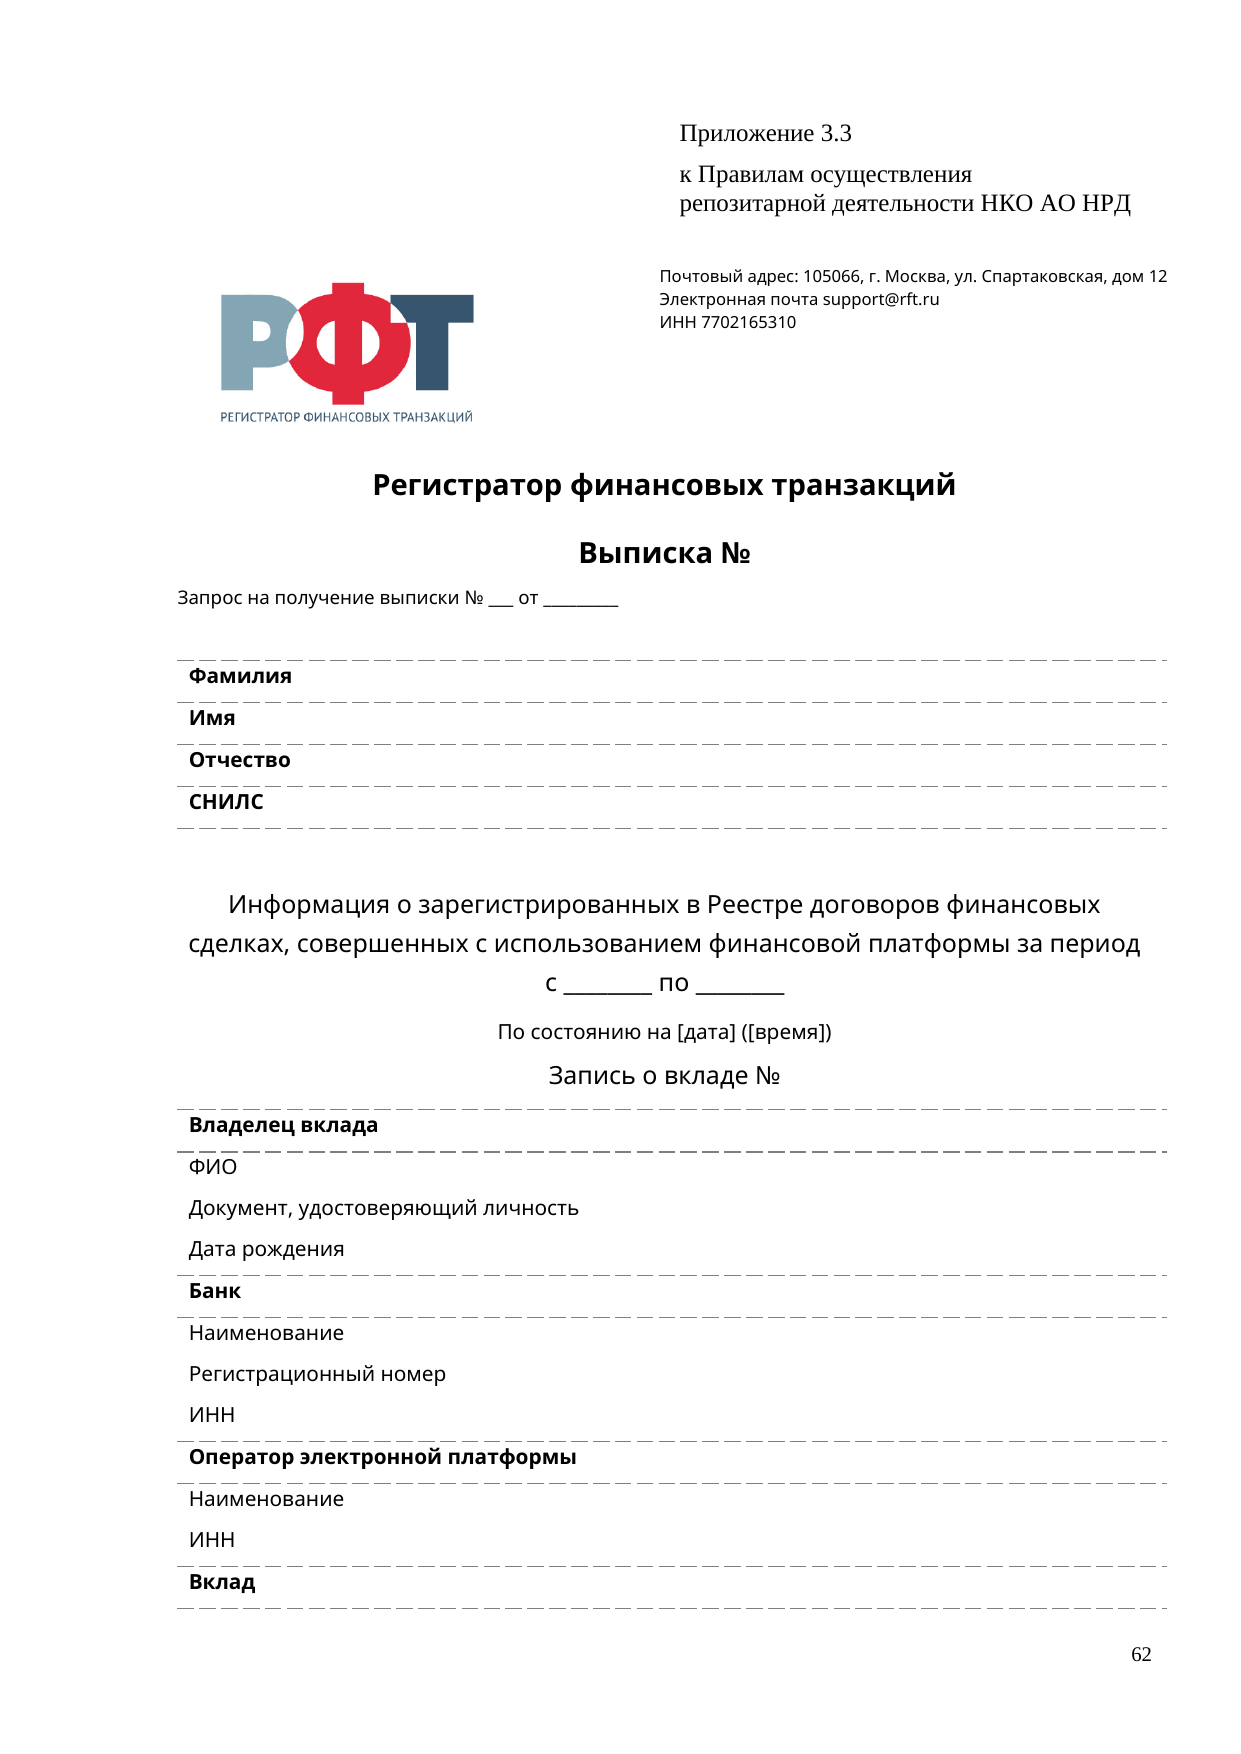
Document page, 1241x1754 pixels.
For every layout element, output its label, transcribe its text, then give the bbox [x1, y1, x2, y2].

text репозитарной деятельности НКО АО НРД [679, 188, 1152, 217]
table_cell [812, 1483, 1167, 1566]
table_cell Банк [177, 1275, 812, 1317]
text По состоянию на [дата] ([время]) [177, 1017, 1152, 1045]
table_cell [812, 1275, 1167, 1317]
table_cell [735, 702, 1167, 744]
table_cell Вклад [177, 1566, 812, 1608]
text Запрос на получение выписки № ___ от _________ [177, 584, 1152, 610]
table_header Фамилия [177, 660, 735, 702]
text Регистратор финансовых транзакций [177, 464, 1152, 503]
table_cell СНИЛС [177, 786, 735, 828]
table_cell [812, 1441, 1167, 1483]
text к Правилам осуществления [679, 159, 1152, 188]
table_header [812, 1109, 1167, 1151]
table_cell [812, 1151, 1167, 1275]
table_cell [735, 786, 1167, 828]
table_cell Наименование ИНН [177, 1483, 812, 1566]
picture [177, 258, 517, 447]
table_cell [812, 1317, 1167, 1441]
text Информация о зарегистрированных в Реестре договоров финансовых сделках, совершенных с использованием финансовой платформы за период [177, 887, 1152, 960]
table_header [735, 660, 1167, 702]
table_cell Имя [177, 702, 735, 744]
table_cell Отчество [177, 744, 735, 786]
table_cell ФИО Документ, удостоверяющий личность Дата рождения [177, 1151, 812, 1275]
table_cell [735, 744, 1167, 786]
text Приложение 3.3 [679, 118, 1152, 147]
table_cell [812, 1566, 1167, 1608]
text Выписка № [177, 532, 1152, 572]
text с ________ по ________ [177, 965, 1152, 999]
table_cell Оператор электронной платформы [177, 1441, 812, 1483]
table_cell Наименование Регистрационный номер ИНН [177, 1317, 812, 1441]
table_header Владелец вклада [177, 1109, 812, 1151]
text Запись о вкладе № [177, 1058, 1152, 1092]
